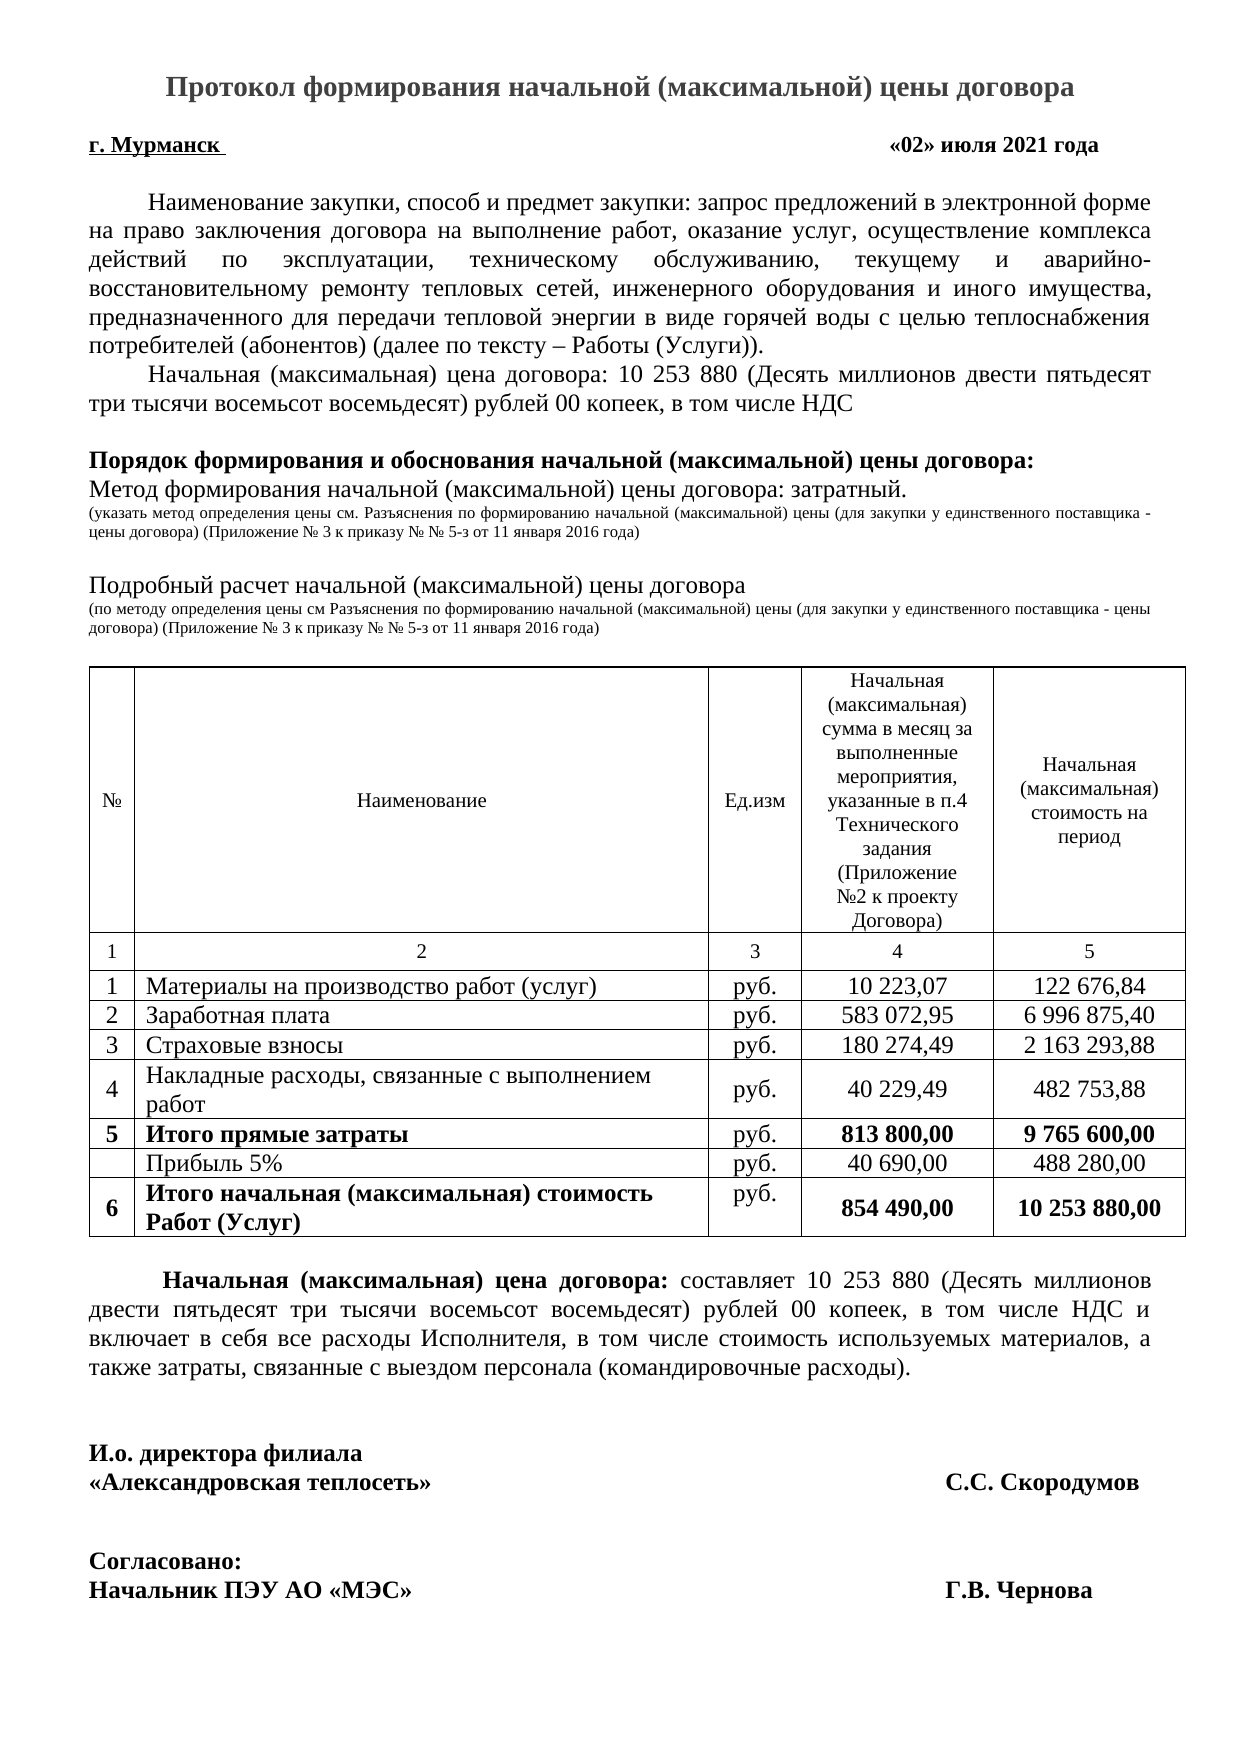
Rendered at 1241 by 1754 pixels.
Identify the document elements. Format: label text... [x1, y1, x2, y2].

text Начальная (максимальная) цена договора: составляет 10 253 880 (Десять миллионов двести пятьдесят три тысячи восемьсот восемьдесят) рублей 00 копеек, в том числе НДС и включает в себя все расходы Исполнителя, в том числе стоимость используемых материалов, а также затраты, связанные с выездом персонала (командировочные расходы). [89, 1266, 1152, 1381]
text Наименование закупки, способ и предмет закупки: запрос предложений в электронной форме на право заключения договора на выполнение работ, оказание услуг, осуществление комплекса действий по эксплуатации, техническому обслуживанию, текущему и аварийно-восстановительному ремонту тепловых сетей, инженерного оборудования и иного имущества, предназначенного для передачи тепловой энергии в виде горячей воды с целью теплоснабжения потребителей (абонентов) (далее по тексту – Работы (Услуги)). [89, 187, 1152, 359]
table_cell 2 [90, 1001, 134, 1029]
text Начальная (максимальная) цена договора: 10 253 880 (Десять миллионов двести пятьдесят три тысячи восемьсот восемьдесят) рублей 00 копеек, в том числе НДС [89, 359, 1152, 417]
table_cell 813 800,00 [802, 1119, 993, 1147]
text Протокол формирования начальной (максимальной) цены договора [89, 69, 1152, 103]
table_cell руб. [709, 1030, 801, 1059]
table_cell руб. [709, 1001, 801, 1029]
table_cell 4 [90, 1060, 134, 1118]
table_cell руб. [709, 971, 801, 999]
table_cell 5 [994, 933, 1185, 970]
table_cell 9 765 600,00 [994, 1119, 1185, 1147]
table_header Начальная (максимальная) сумма в месяц за выполненные мероприятия, указанные в п.4 Технического задания (Приложение №2 к проекту Договора) [802, 668, 993, 932]
text Метод формирования начальной (максимальной) цены договора: затратный. [89, 474, 1152, 503]
table_cell [90, 1149, 134, 1177]
table_cell 3 [709, 933, 801, 970]
text «Александровская теплосеть» С.С. Скородумов [89, 1467, 1152, 1496]
text (указать метод определения цены см. Разъяснения по формированию начальной (максимальной) цены (для закупки у единственного поставщика - цены договора) (Приложение № 3 к приказу № № 5-з от 11 января 2016 года) [89, 503, 1152, 541]
table_cell Накладные расходы, связанные с выполнением работ [135, 1060, 708, 1118]
table_cell Материалы на производство работ (услуг) [135, 971, 708, 999]
table_cell руб. [709, 1060, 801, 1118]
table_cell Заработная плата [135, 1001, 708, 1029]
table_cell 180 274,49 [802, 1030, 993, 1059]
table_cell 10 223,07 [802, 971, 993, 999]
table_cell Итого начальная (максимальная) стоимость Работ (Услуг) [135, 1178, 708, 1236]
table_cell 40 690,00 [802, 1149, 993, 1177]
table_header № [90, 668, 134, 932]
table_cell руб. [709, 1119, 801, 1147]
table_cell 3 [90, 1030, 134, 1059]
table_cell 2 [135, 933, 708, 970]
text (по методу определения цены см Разъяснения по формированию начальной (максимальной) цены (для закупки у единственного поставщика - цены договора) (Приложение № 3 к приказу № № 5-з от 11 января 2016 года) [89, 599, 1152, 637]
text Согласовано: [89, 1546, 1152, 1575]
table_cell 5 [90, 1119, 134, 1147]
table_cell Прибыль 5% [135, 1149, 708, 1177]
table_cell 488 280,00 [994, 1149, 1185, 1177]
text Порядок формирования и обоснования начальной (максимальной) цены договора: [89, 446, 1152, 474]
table_cell 6 996 875,40 [994, 1001, 1185, 1029]
text Подробный расчет начальной (максимальной) цены договора [89, 570, 1152, 599]
table_cell 122 676,84 [994, 971, 1185, 999]
table_cell руб. [709, 1178, 801, 1236]
table_cell 1 [90, 971, 134, 999]
table_cell 1 [90, 933, 134, 970]
table_cell 4 [802, 933, 993, 970]
table_header Наименование [135, 668, 708, 932]
text Начальник ПЭУ АО «МЭС» Г.В. Чернова [89, 1575, 1152, 1603]
table_cell Итого прямые затраты [135, 1119, 708, 1147]
table_cell Страховые взносы [135, 1030, 708, 1059]
table_cell 2 163 293,88 [994, 1030, 1185, 1059]
table_cell 6 [90, 1178, 134, 1236]
table_header Ед.изм [709, 668, 801, 932]
table_cell руб. [709, 1149, 801, 1177]
table_cell 583 072,95 [802, 1001, 993, 1029]
table_cell 40 229,49 [802, 1060, 993, 1118]
table_cell 854 490,00 [802, 1178, 993, 1236]
table_cell 10 253 880,00 [994, 1178, 1185, 1236]
table_cell 482 753,88 [994, 1060, 1185, 1118]
text г. Мурманск «02» июля 2021 года [89, 131, 1152, 158]
table_header Начальная (максимальная) стоимость на период [994, 668, 1185, 932]
text И.о. директора филиала [89, 1438, 1152, 1467]
